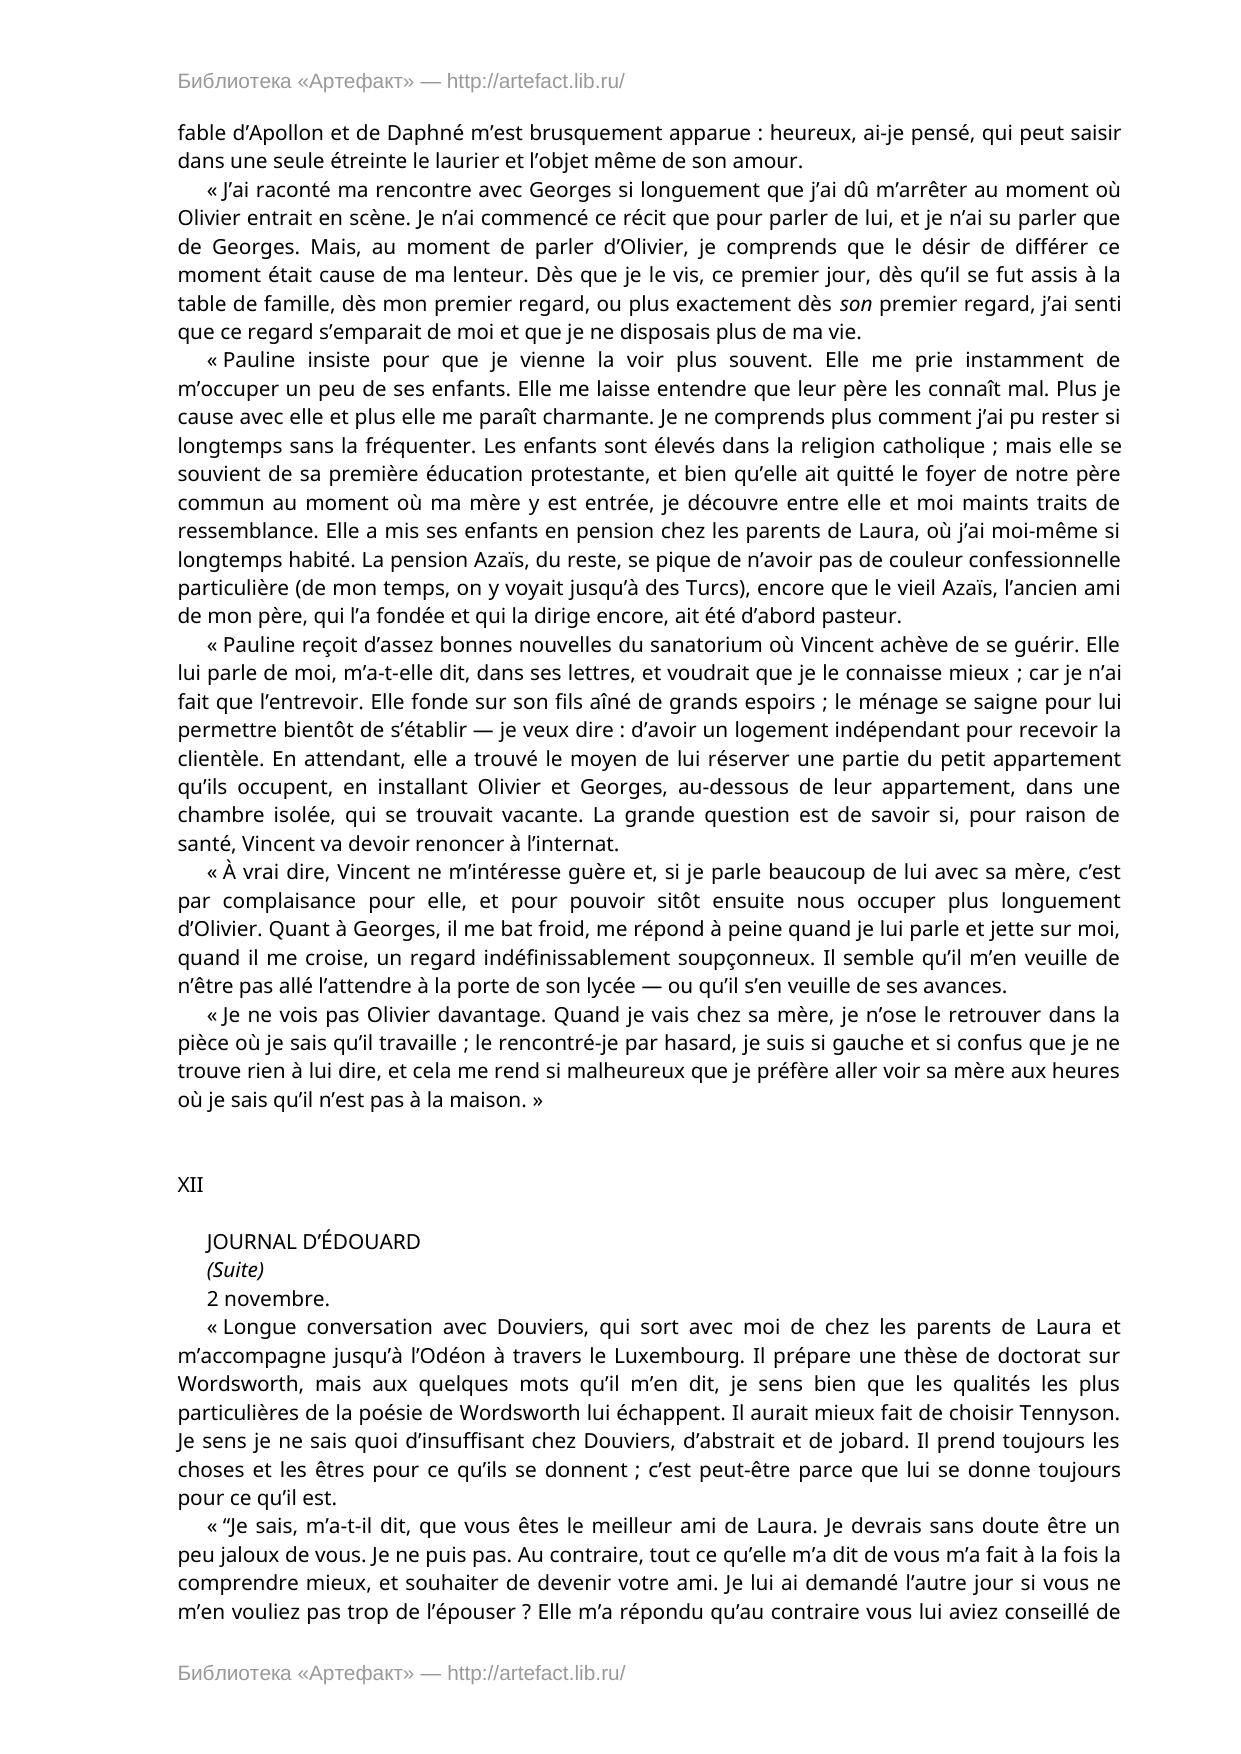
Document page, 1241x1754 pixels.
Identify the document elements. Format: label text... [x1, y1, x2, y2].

text « Longue conversation avec Douviers, qui sort avec moi de chez les parents de Laura et m’accompagne jusqu’à l’Odéon à travers le Luxembourg. Il prépare une thèse de doctorat sur Wordsworth, mais aux quelques mots qu’il m’en dit, je sens bien que les qualités les plus particulières de la poésie de Wordsworth lui échappent. Il aurait mieux fait de choisir Tennyson. Je sens je ne sais quoi d’insuffisant chez Douviers, d’abstrait et de jobard. Il prend toujours les choses et les êtres pour ce qu’ils se donnent ; c’est peut-être parce que lui se donne toujours pour ce qu’il est. [177, 1312, 1122, 1512]
text « Pauline insiste pour que je vienne la voir plus souvent. Elle me prie instamment de m’occuper un peu de ses enfants. Elle me laisse entendre que leur père les connaît mal. Plus je cause avec elle et plus elle me paraît charmante. Je ne comprends plus comment j’ai pu rester si longtemps sans la fréquenter. Les enfants sont élevés dans la religion catholique ; mais elle se souvient de sa première éducation protestante, et bien qu’elle ait quitté le foyer de notre père commun au moment où ma mère y est entrée, je découvre entre elle et moi maints traits de ressemblance. Elle a mis ses enfants en pension chez les parents de Laura, où j’ai moi-même si longtemps habité. La pension Azaïs, du reste, se pique de n’avoir pas de couleur confessionnelle particulière (de mon temps, on y voyait jusqu’à des Turcs), encore que le vieil Azaïs, l’ancien ami de mon père, qui l’a fondée et qui la dirige encore, ait été d’abord pasteur. [177, 346, 1122, 630]
text JOURNAL D’ÉDOUARD [177, 1227, 1122, 1256]
text « J’ai raconté ma rencontre avec Georges si longuement que j’ai dû m’arrêter au moment où Olivier entrait en scène. Je n’ai commencé ce récit que pour parler de lui, et je n’ai su parler que de Georges. Mais, au moment de parler d’Olivier, je comprends que le désir de différer ce moment était cause de ma lenteur. Dès que je le vis, ce premier jour, dès qu’il se fut assis à la table de famille, dès mon premier regard, ou plus exactement dès son premier regard, j’ai senti que ce regard s’emparait de moi et que je ne disposais plus de ma vie. [177, 175, 1122, 346]
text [177, 1512, 1122, 1625]
text « À vrai dire, Vincent ne m’intéresse guère et, si je parle beaucoup de lui avec sa mère, c’est par complaisance pour elle, et pour pouvoir sitôt ensuite nous occuper plus longuement d’Olivier. Quant à Georges, il me bat froid, me répond à peine quand je lui parle et jette sur moi, quand il me croise, un regard indéfinissablement soupçonneux. Il semble qu’il m’en veuille de n’être pas allé l’attendre à la porte de son lycée — ou qu’il s’en veuille de ses avances. [177, 857, 1122, 1000]
text (Suite) [177, 1256, 1122, 1284]
text « Je ne vois pas Olivier davantage. Quand je vais chez sa mère, je n’ose le retrouver dans la pièce où je sais qu’il travaille ; le rencontré-je par hasard, je suis si gauche et si confus que je ne trouve rien à lui dire, et cela me rend si malheureux que je préfère aller voir sa mère aux heures où je sais qu’il n’est pas à la maison. » [177, 1000, 1122, 1113]
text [177, 118, 1122, 175]
text « Pauline reçoit d’assez bonnes nouvelles du sanatorium où Vincent achève de se guérir. Elle lui parle de moi, m’a-t-elle dit, dans ses lettres, et voudrait que je le connaisse mieux ; car je n’ai fait que l’entrevoir. Elle fonde sur son fils aîné de grands espoirs ; le ménage se saigne pour lui permettre bientôt de s’établir — je veux dire : d’avoir un logement indépendant pour recevoir la clientèle. En attendant, elle a trouvé le moyen de lui réserver une partie du petit appartement qu’ils occupent, en installant Olivier et Georges, au-dessous de leur appartement, dans une chambre isolée, qui se trouvait vacante. La grande question est de savoir si, pour raison de santé, Vincent va devoir renoncer à l’internat. [177, 630, 1122, 857]
text 2 novembre. [177, 1284, 1122, 1312]
subtitle XII [177, 1170, 1122, 1199]
